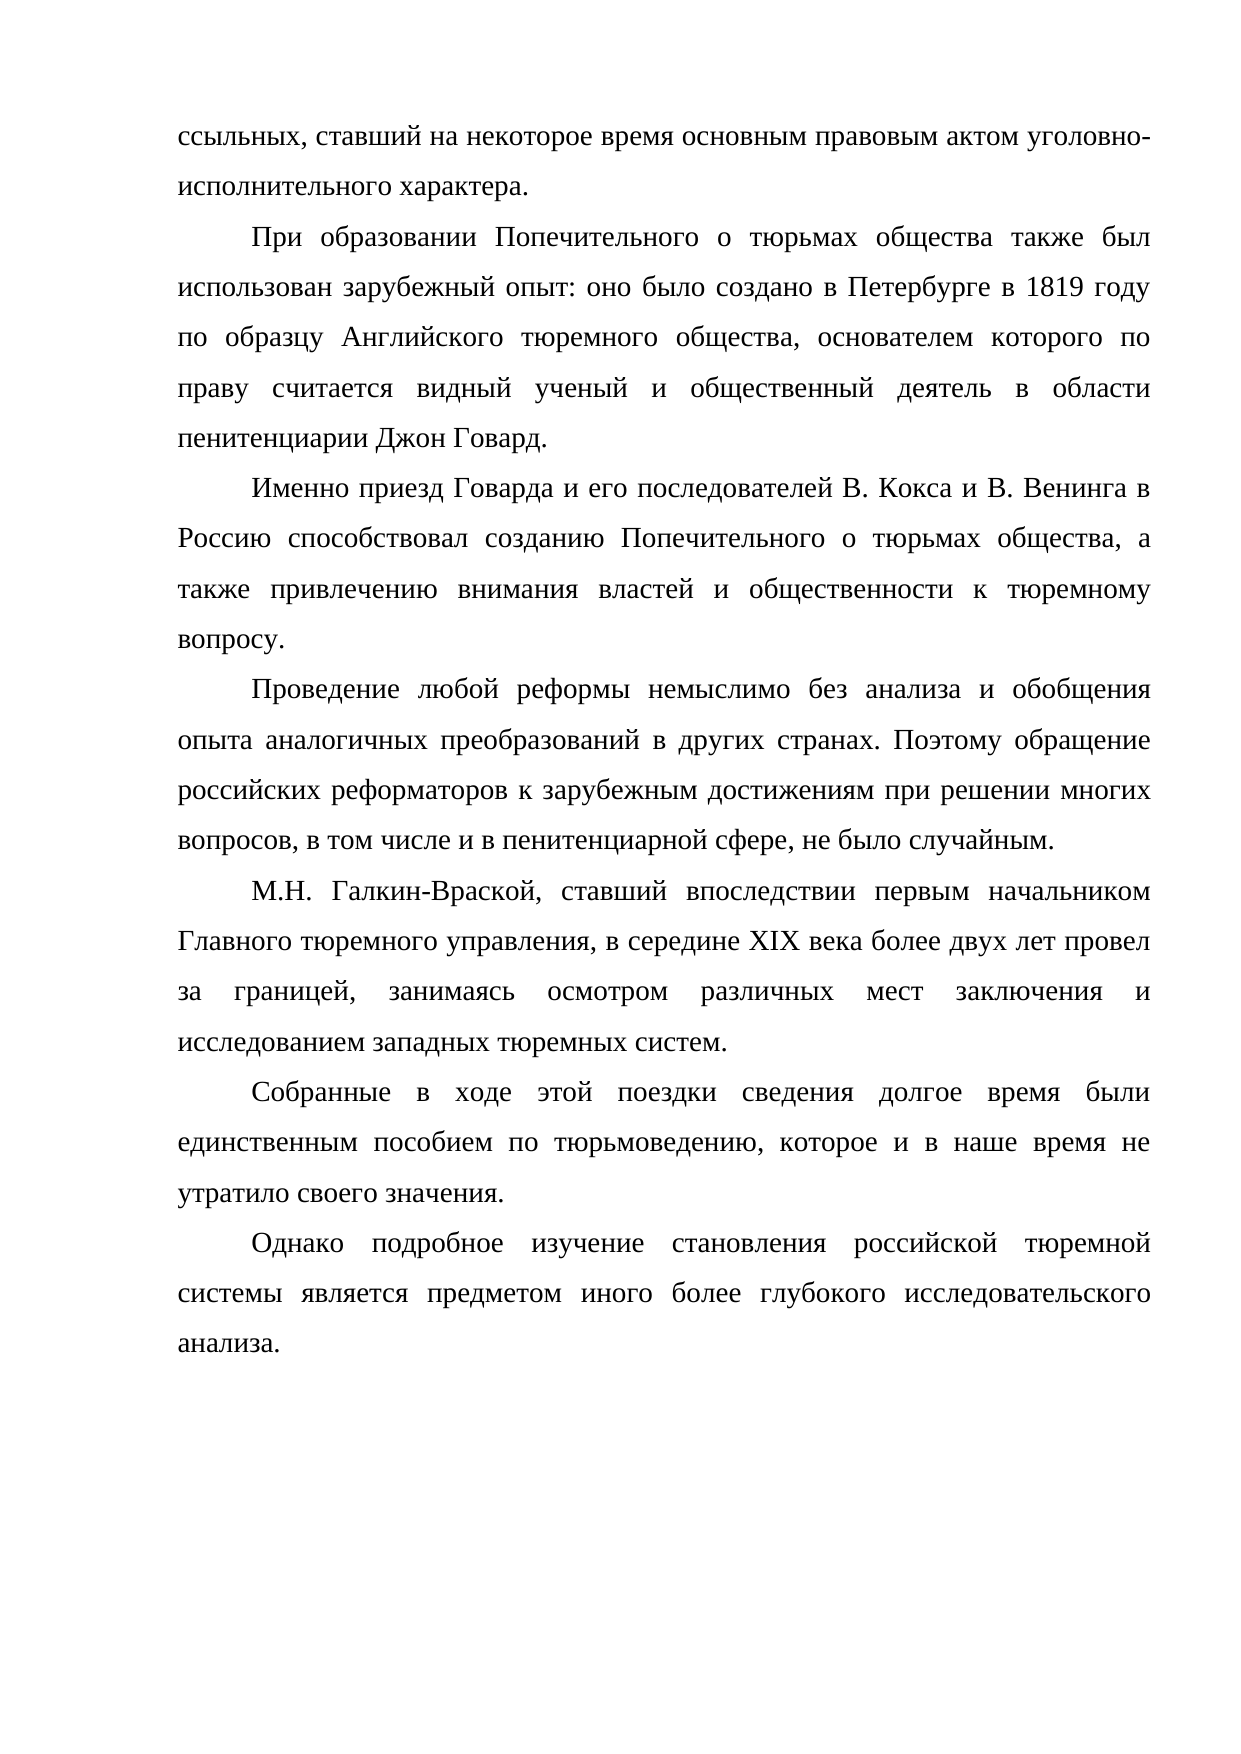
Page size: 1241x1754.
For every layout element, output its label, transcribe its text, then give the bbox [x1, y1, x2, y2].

text Проведение любой реформы немыслимо без анализа и обобщения опыта аналогичных преобразований в других странах. Поэтому обращение российских реформаторов к зарубежным достижениям при решении многих вопросов, в том числе и в пенитенциарной сфере, не было случайным. [177, 672, 1152, 856]
text М.Н. Галкин-Враской, ставший впоследствии первым начальником Главного тюремного управления, в середине XIX века более двух лет провел за границей, занимаясь осмотром различных мест заключения и исследованием западных тюремных систем. [177, 873, 1152, 1057]
text При образовании Попечительного о тюрьмах общества также был использован зарубежный опыт: оно было создано в Петербурге в 1819 году по образцу Английского тюремного общества, основателем которого по праву считается видный ученый и общественный деятель в области пенитенциарии Джон Говард. [177, 219, 1152, 453]
text Однако подробное изучение становления российской тюремной системы является предметом иного более глубокого исследовательского анализа. [177, 1225, 1152, 1359]
text Собранные в ходе этой поездки сведения долгое время были единственным пособием по тюрьмоведению, которое и в наше время не утратило своего значения. [177, 1074, 1152, 1208]
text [177, 118, 1152, 202]
text Именно приезд Говарда и его последователей В. Кокса и В. Венинга в Россию способствовал созданию Попечительного о тюрьмах общества, а также привлечению внимания властей и общественности к тюремному вопросу. [177, 470, 1152, 655]
